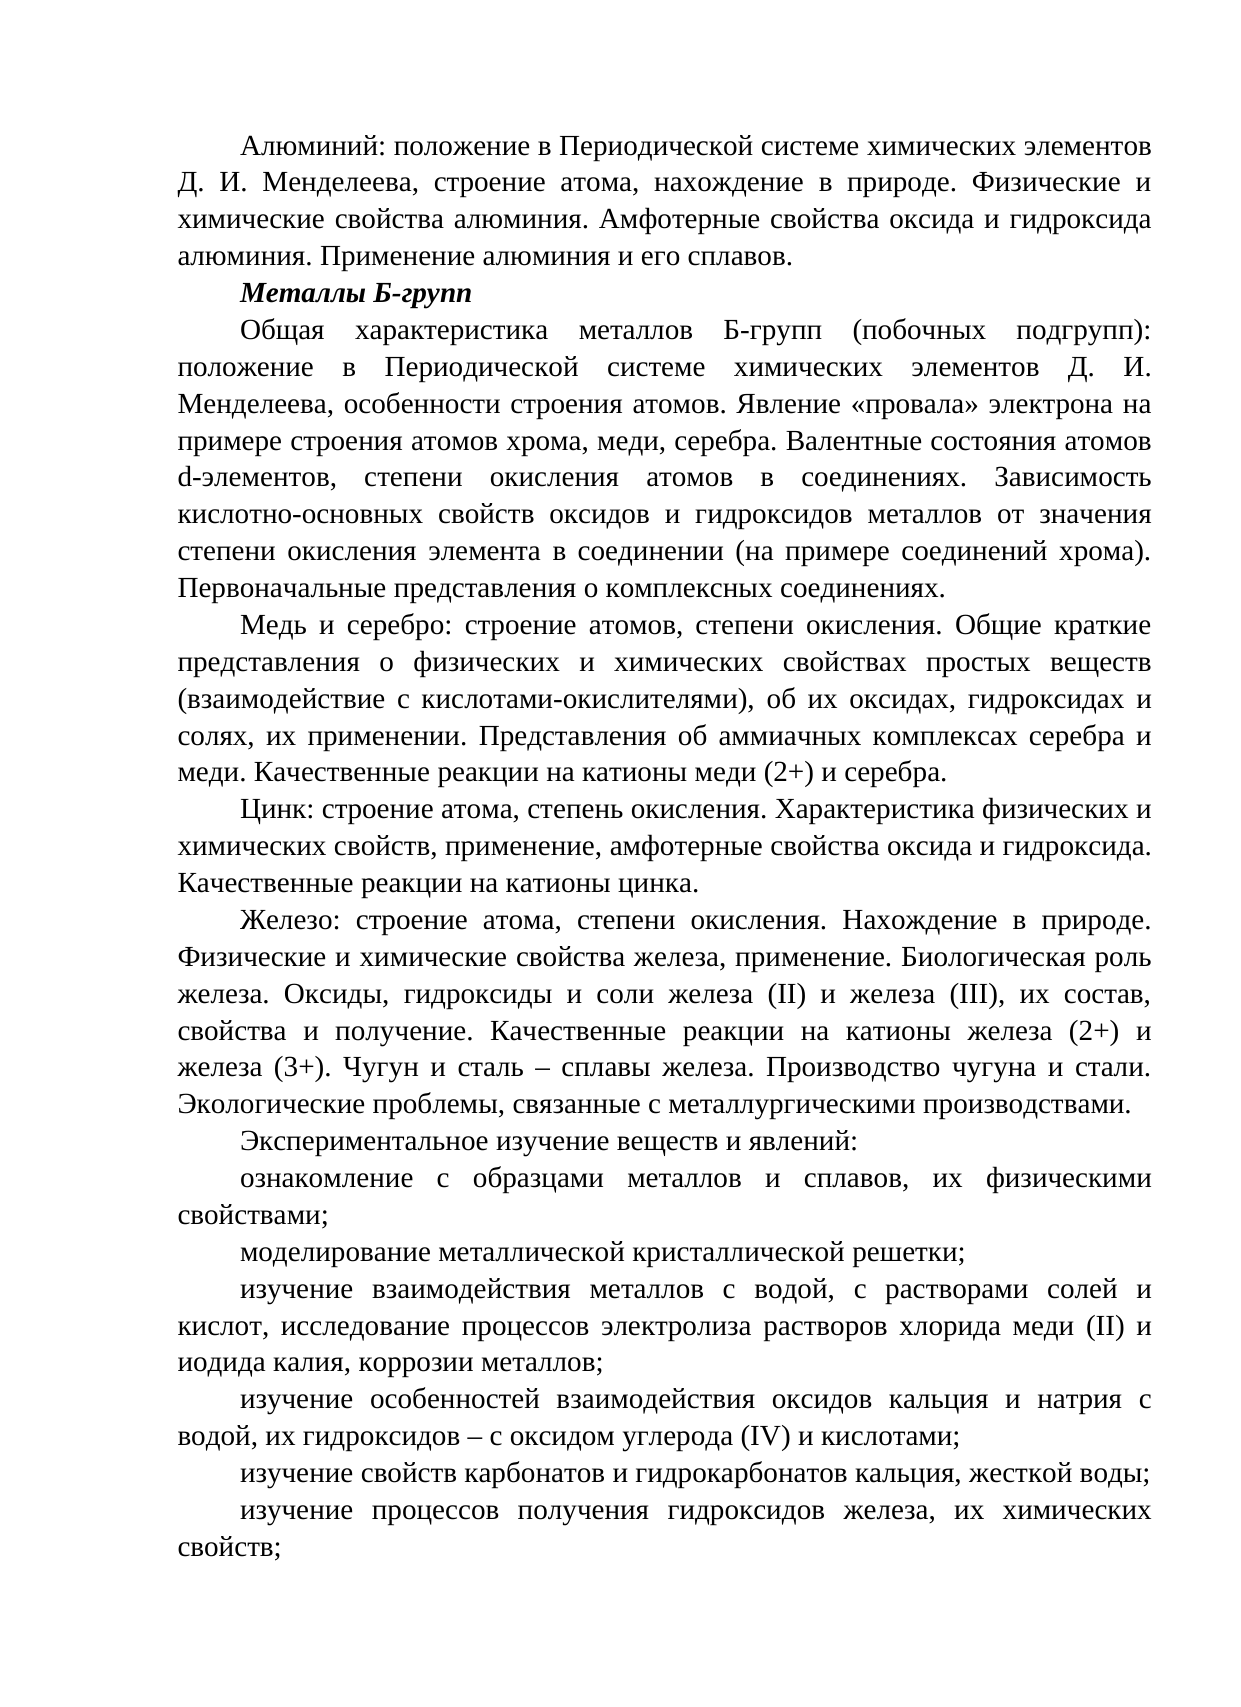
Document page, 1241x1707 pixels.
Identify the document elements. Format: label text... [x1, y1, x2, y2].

text моделирование металлической кристаллической решетки; [177, 1234, 1152, 1267]
text изучение процессов получения гидроксидов железа, их химических свойств; [177, 1492, 1152, 1562]
text Железо: строение атома, степени окисления. Нахождение в природе. Физические и химические свойства железа, применение. Биологическая роль железа. Оксиды, гидроксиды и соли железа (II) и железа (III), их состав, свойства и получение. Качественные реакции на катионы железа (2+) и железа (3+). Чугун и сталь – сплавы железа. Производство чугуна и стали. Экологические проблемы, связанные с металлургическими производствами. [177, 902, 1152, 1120]
text Экспериментальное изучение веществ и явлений: [177, 1123, 1152, 1157]
text Медь и серебро: строение атомов, степени окисления. Общие краткие представления о физических и химических свойствах простых веществ (взаимодействие с кислотами-окислителями), об их оксидах, гидроксидах и солях, их применении. Представления об аммиачных комплексах серебра и меди. Качественные реакции на катионы меди (2+) и серебра. [177, 607, 1152, 788]
text изучение свойств карбонатов и гидрокарбонатов кальция, жесткой воды; [177, 1455, 1152, 1489]
text изучение взаимодействия металлов с водой, с растворами солей и кислот, исследование процессов электролиза растворов хлорида меди (II) и иодида калия, коррозии металлов; [177, 1271, 1152, 1378]
text Алюминий: положение в Периодической системе химических элементов Д. И. Менделеева, строение атома, нахождение в природе. Физические и химические свойства алюминия. Амфотерные свойства оксида и гидроксида алюминия. Применение алюминия и его сплавов. [177, 128, 1152, 272]
text ознакомление с образцами металлов и сплавов, их физическими свойствами; [177, 1160, 1152, 1231]
text Общая характеристика металлов Б-групп (побочных подгрупп): положение в Периодической системе химических элементов Д. И. Менделеева, особенности строения атомов. Явление «провала» электрона на примере строения атомов хрома, меди, серебра. Валентные состояния атомов d-элементов, степени окисления атомов в соединениях. Зависимость кислотно-основных свойств оксидов и гидроксидов металлов от значения степени окисления элемента в соединении (на примере соединений хрома). Первоначальные представления о комплексных соединениях. [177, 312, 1152, 604]
text Металлы Б-групп [177, 275, 1152, 309]
text Цинк: строение атома, степень окисления. Характеристика физических и химических свойств, применение, амфотерные свойства оксида и гидроксида. Качественные реакции на катионы цинка. [177, 791, 1152, 899]
text изучение особенностей взаимодействия оксидов кальция и натрия с водой, их гидроксидов – с оксидом углерода (IV) и кислотами; [177, 1381, 1152, 1452]
